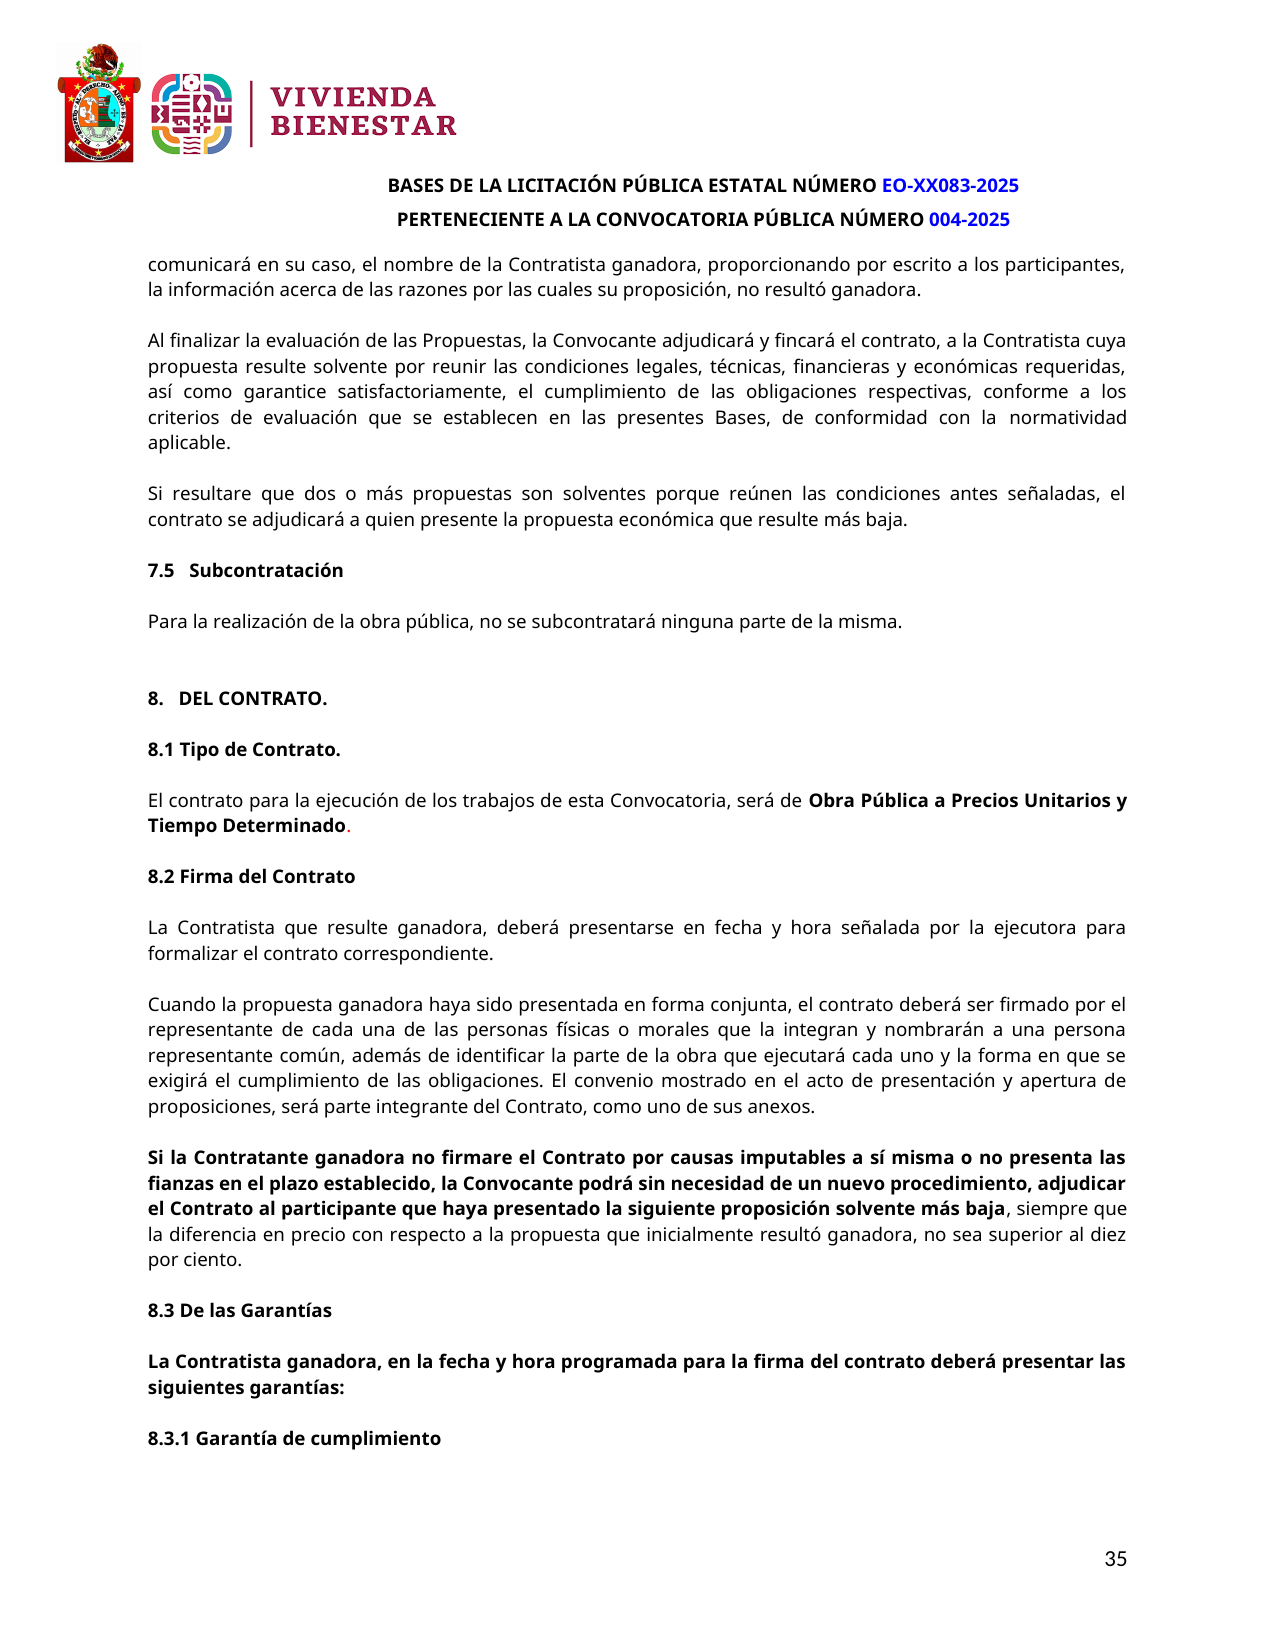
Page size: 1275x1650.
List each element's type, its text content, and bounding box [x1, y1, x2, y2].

text Si la Contratante ganadora no firmare el Contrato por causas imputables a sí misma o no presenta las fianzas en el plazo establecido, la Convocante podrá sin necesidad de un nuevo procedimiento, adjudicar el Contrato al participante que haya presentado la siguiente proposición solvente más baja, siempre que la diferencia en precio con respecto a la propuesta que inicialmente resultó ganadora, no sea superior al diez por ciento. [148, 1144, 1127, 1272]
text Cuando la propuesta ganadora haya sido presentada en forma conjunta, el contrato deberá ser firmado por el representante de cada una de las personas físicas o morales que la integran y nombrarán a una persona representante común, además de identificar la parte de la obra que ejecutará cada uno y la forma en que se exigirá el cumplimiento de las obligaciones. El convenio mostrado en el acto de presentación y apertura de proposiciones, será parte integrante del Contrato, como uno de sus anexos. [148, 991, 1127, 1119]
picture [147, 66, 473, 163]
text Para la realización de la obra pública, no se subcontratará ninguna parte de la misma. [148, 608, 1127, 634]
text 7.5 Subcontratación [148, 557, 1127, 583]
text 8.3 De las Garantías [148, 1297, 1127, 1323]
text Al finalizar la evaluación de las Propuestas, la Convocante adjudicará y fincará el contrato, a la Contratista cuya propuesta resulte solvente por reunir las condiciones legales, técnicas, financieras y económicas requeridas, así como garantice satisfactoriamente, el cumplimiento de las obligaciones respectivas, conforme a los criterios de evaluación que se establecen en las presentes Bases, de conformidad con la normatividad aplicable. [148, 328, 1127, 455]
text La Contratista ganadora, en la fecha y hora programada para la firma del contrato deberá presentar las siguientes garantías: [148, 1348, 1127, 1399]
text El contrato para la ejecución de los trabajos de esta Convocatoria, será de Obra Pública a Precios Unitarios y Tiempo Determinado. [148, 787, 1127, 838]
text 8.3.1 Garantía de cumplimiento [148, 1425, 1127, 1451]
text 8.2 Firma del Contrato [148, 863, 1127, 889]
text Si resultare que dos o más propuestas son solventes porque reúnen las condiciones antes señaladas, el contrato se adjudicará a quien presente la propuesta económica que resulte más baja. [148, 481, 1127, 532]
picture [55, 42, 143, 165]
text 8. DEL CONTRATO. [148, 685, 1127, 710]
text La Contratista que resulte ganadora, deberá presentarse en fecha y hora señalada por la ejecutora para formalizar el contrato correspondiente. [148, 914, 1127, 966]
text 8.1 Tipo de Contrato. [148, 736, 1127, 761]
